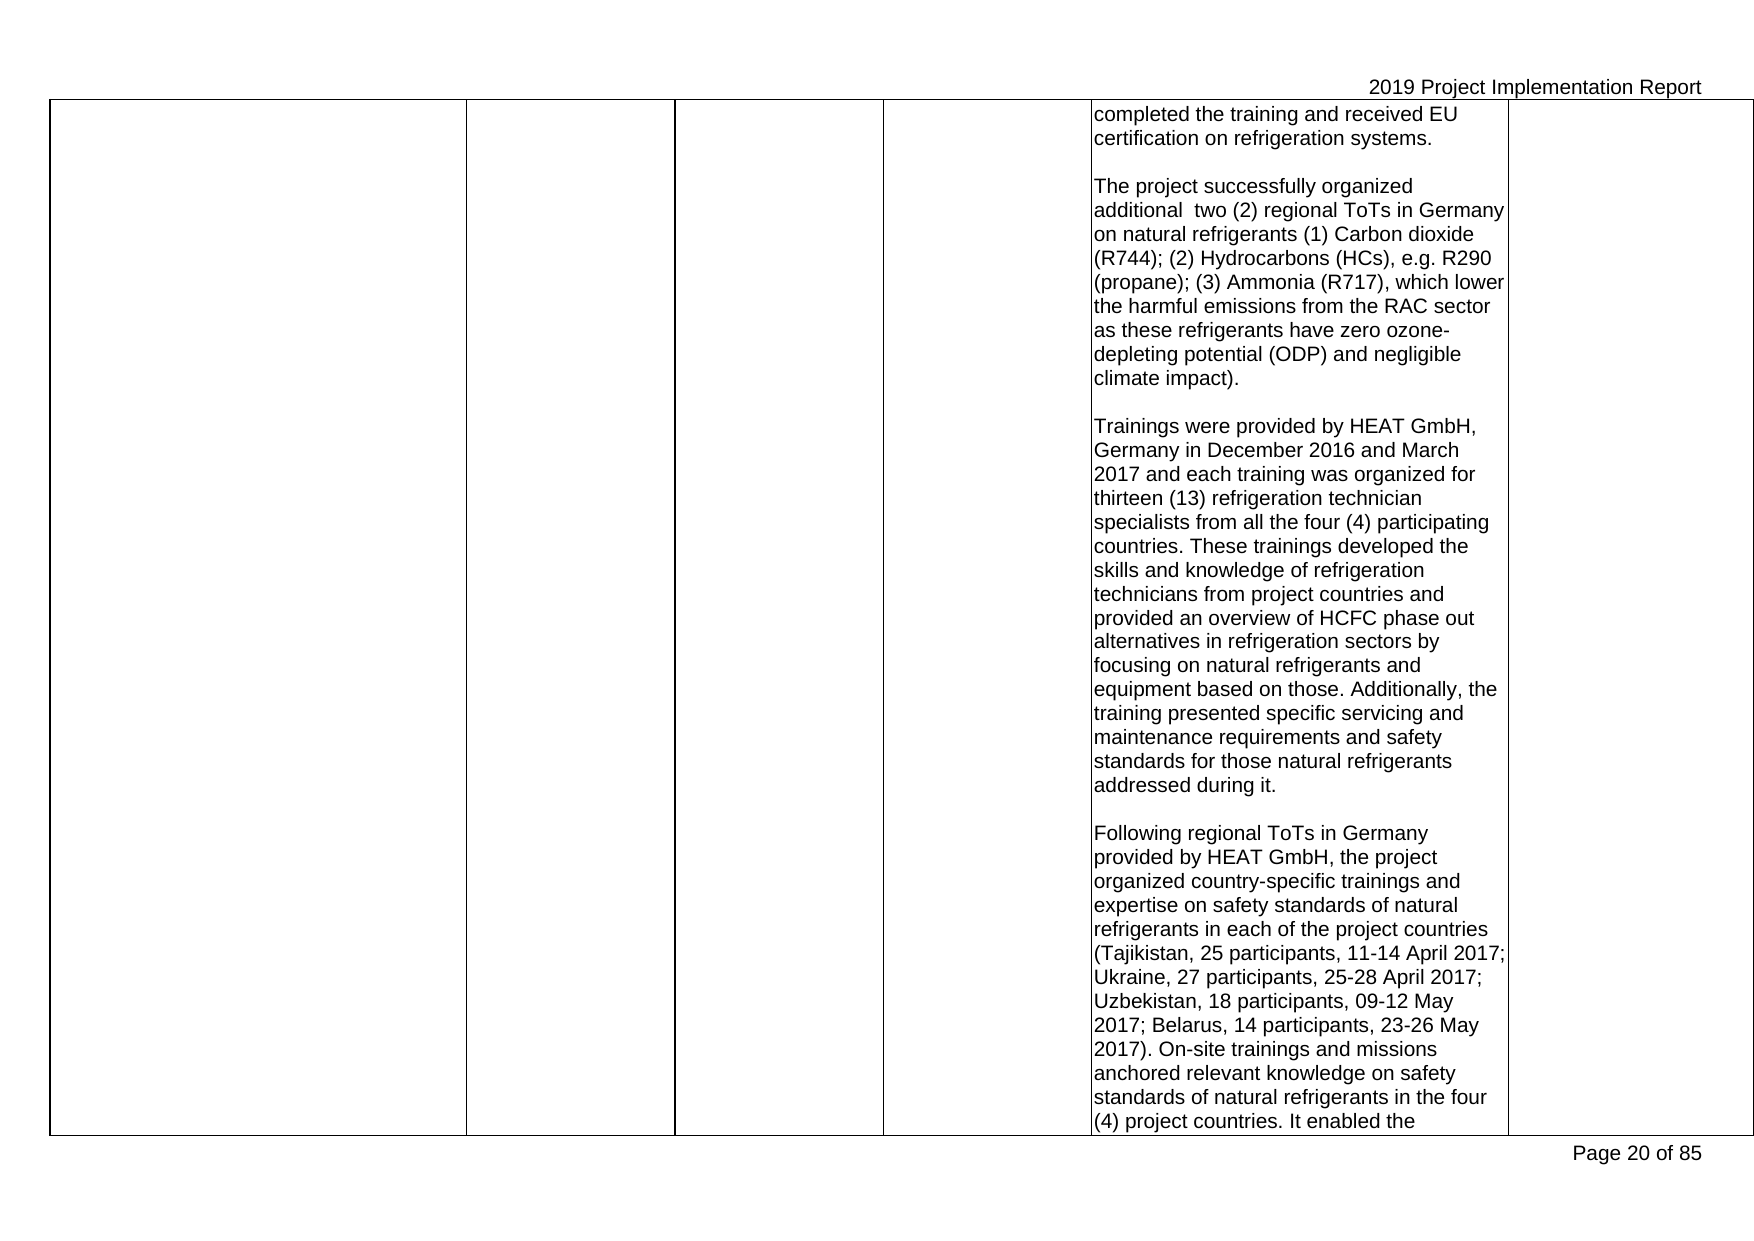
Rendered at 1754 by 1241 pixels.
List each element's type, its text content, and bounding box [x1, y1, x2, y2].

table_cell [1509, 100, 1753, 1134]
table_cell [1092, 100, 1508, 1134]
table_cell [676, 100, 883, 1134]
table_cell - [467, 100, 674, 1134]
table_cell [51, 100, 466, 1134]
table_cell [884, 100, 1091, 1134]
